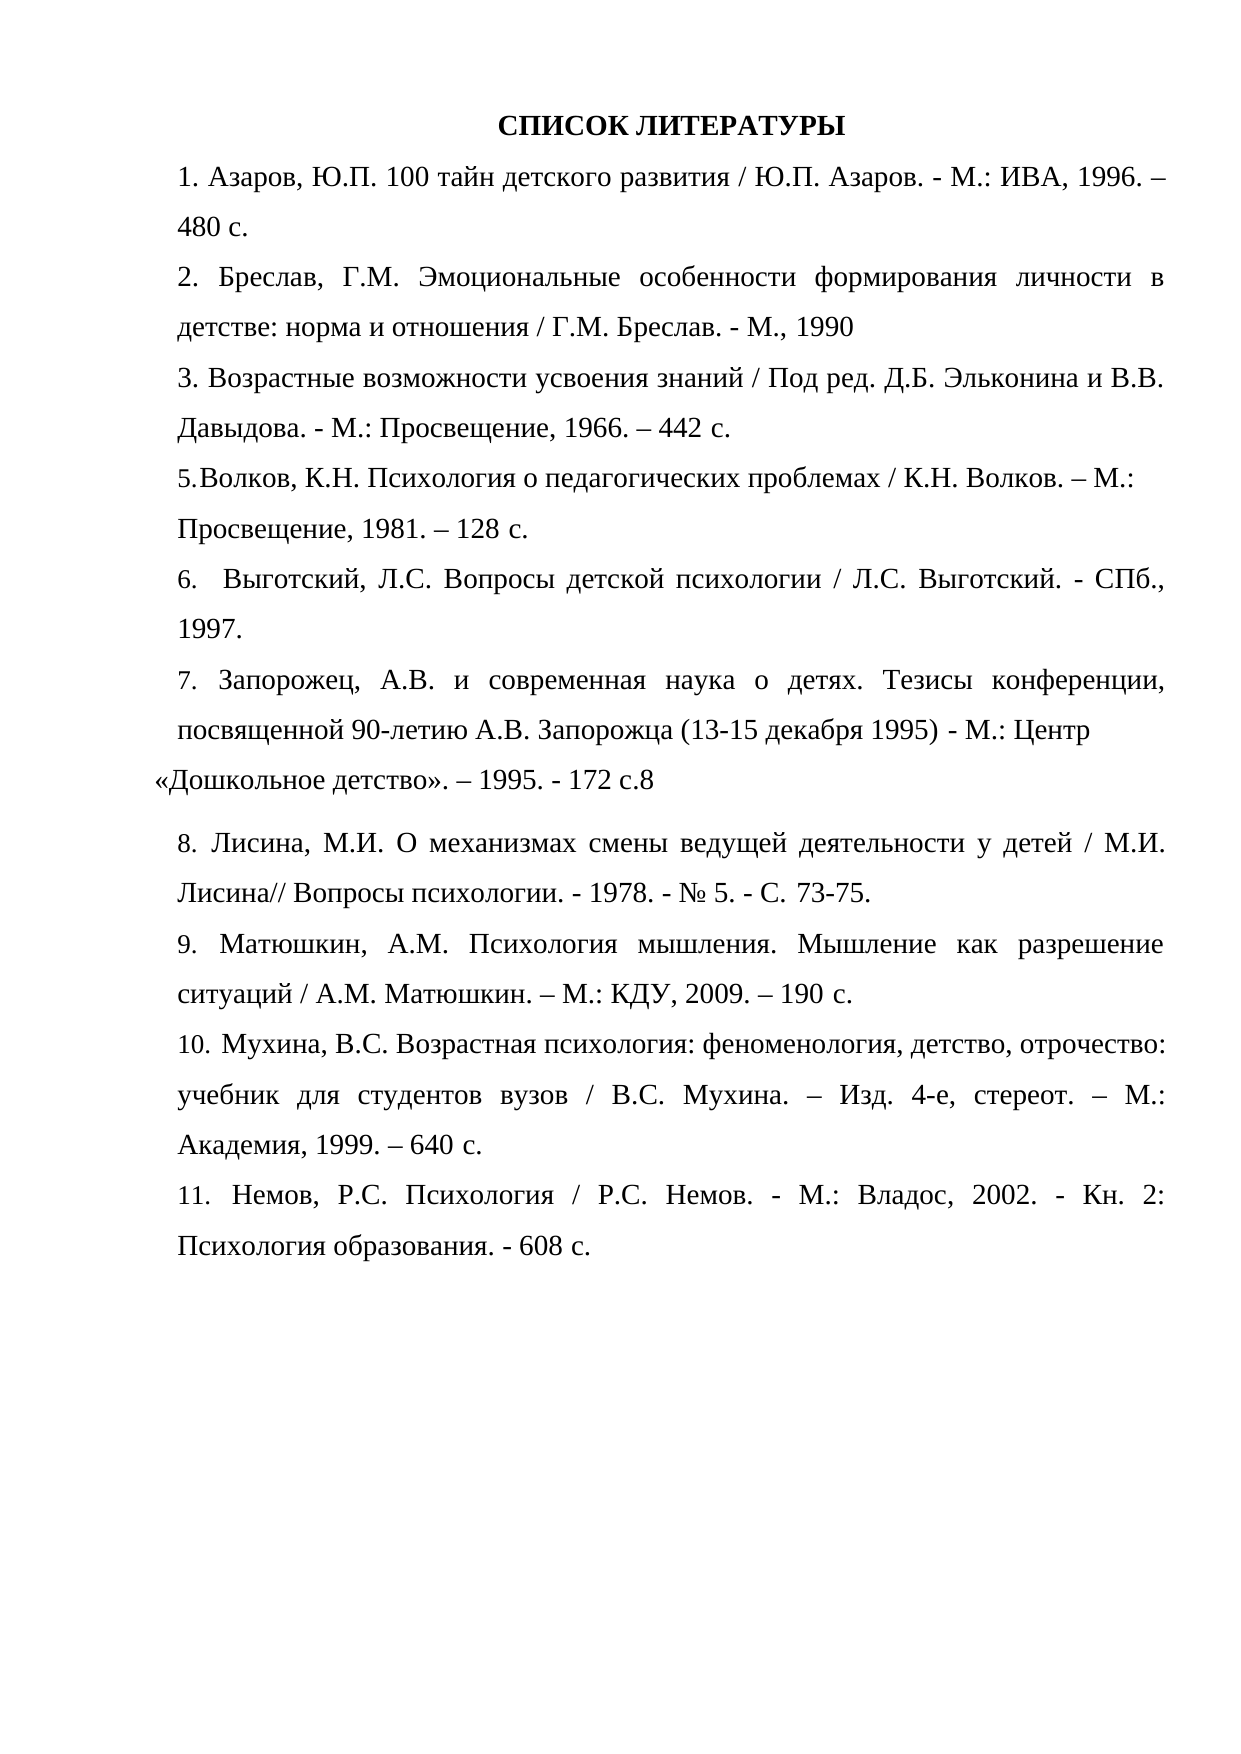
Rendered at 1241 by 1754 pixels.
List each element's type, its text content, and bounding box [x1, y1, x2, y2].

list Немов, Р.С. Психология / Р.С. Немов. - М.: Владос, 2002. - Кн. 2: Психология образования. - 608 с. [177, 1177, 1167, 1261]
list Азаров, Ю.П. 100 тайн детского развития / Ю.П. Азаров. - М.: ИВА, 1996. – 480 с. [177, 159, 1167, 242]
subtitle СПИСОК ЛИТЕРАТУРЫ [304, 108, 1039, 142]
list Матюшкин, А.М. Психология мышления. Мышление как разрешение ситуаций / А.М. Матюшкин. – М.: КДУ, 2009. – 190 с. [177, 926, 1165, 1010]
list Возрастные возможности усвоения знаний / Под ред. Д.Б. Эльконина и В.В. Давыдова. - М.: Просвещение, 1966. – 442 с. [177, 360, 1165, 444]
list Запорожец, А.В. и современная наука о детях. Тезисы конференции, посвященной 90-летию А.В. Запорожца (13-15 декабря 1995) - М.: Центр [177, 662, 1166, 746]
list Бреслав, Г.М. Эмоциональные особенности формирования личности в детстве: норма и отношения / Г.М. Бреслав. - М., 1990 [177, 259, 1165, 343]
list Выготский, Л.С. Вопросы детской психологии / Л.С. Выготский. - СПб., 1997. [177, 561, 1167, 645]
list Волков, К.Н. Психология о педагогических проблемах / К.Н. Волков. – М.: Просвещение, 1981. – 128 с. [177, 461, 1167, 544]
list Мухина, В.С. Возрастная психология: феноменология, детство, отрочество: учебник для студентов вузов / В.С. Мухина. – Изд. 4-е, стереот. – М.: Академия, 1999. – 640 с. [177, 1026, 1167, 1161]
list Лисина, М.И. О механизмах смены ведущей деятельности у детей / М.И. Лисина// Вопросы психологии. - 1978. - № 5. - С. 73-75. [177, 825, 1166, 909]
text «Дошкольное детство». – 1995. - 172 с.8 [154, 762, 1180, 796]
